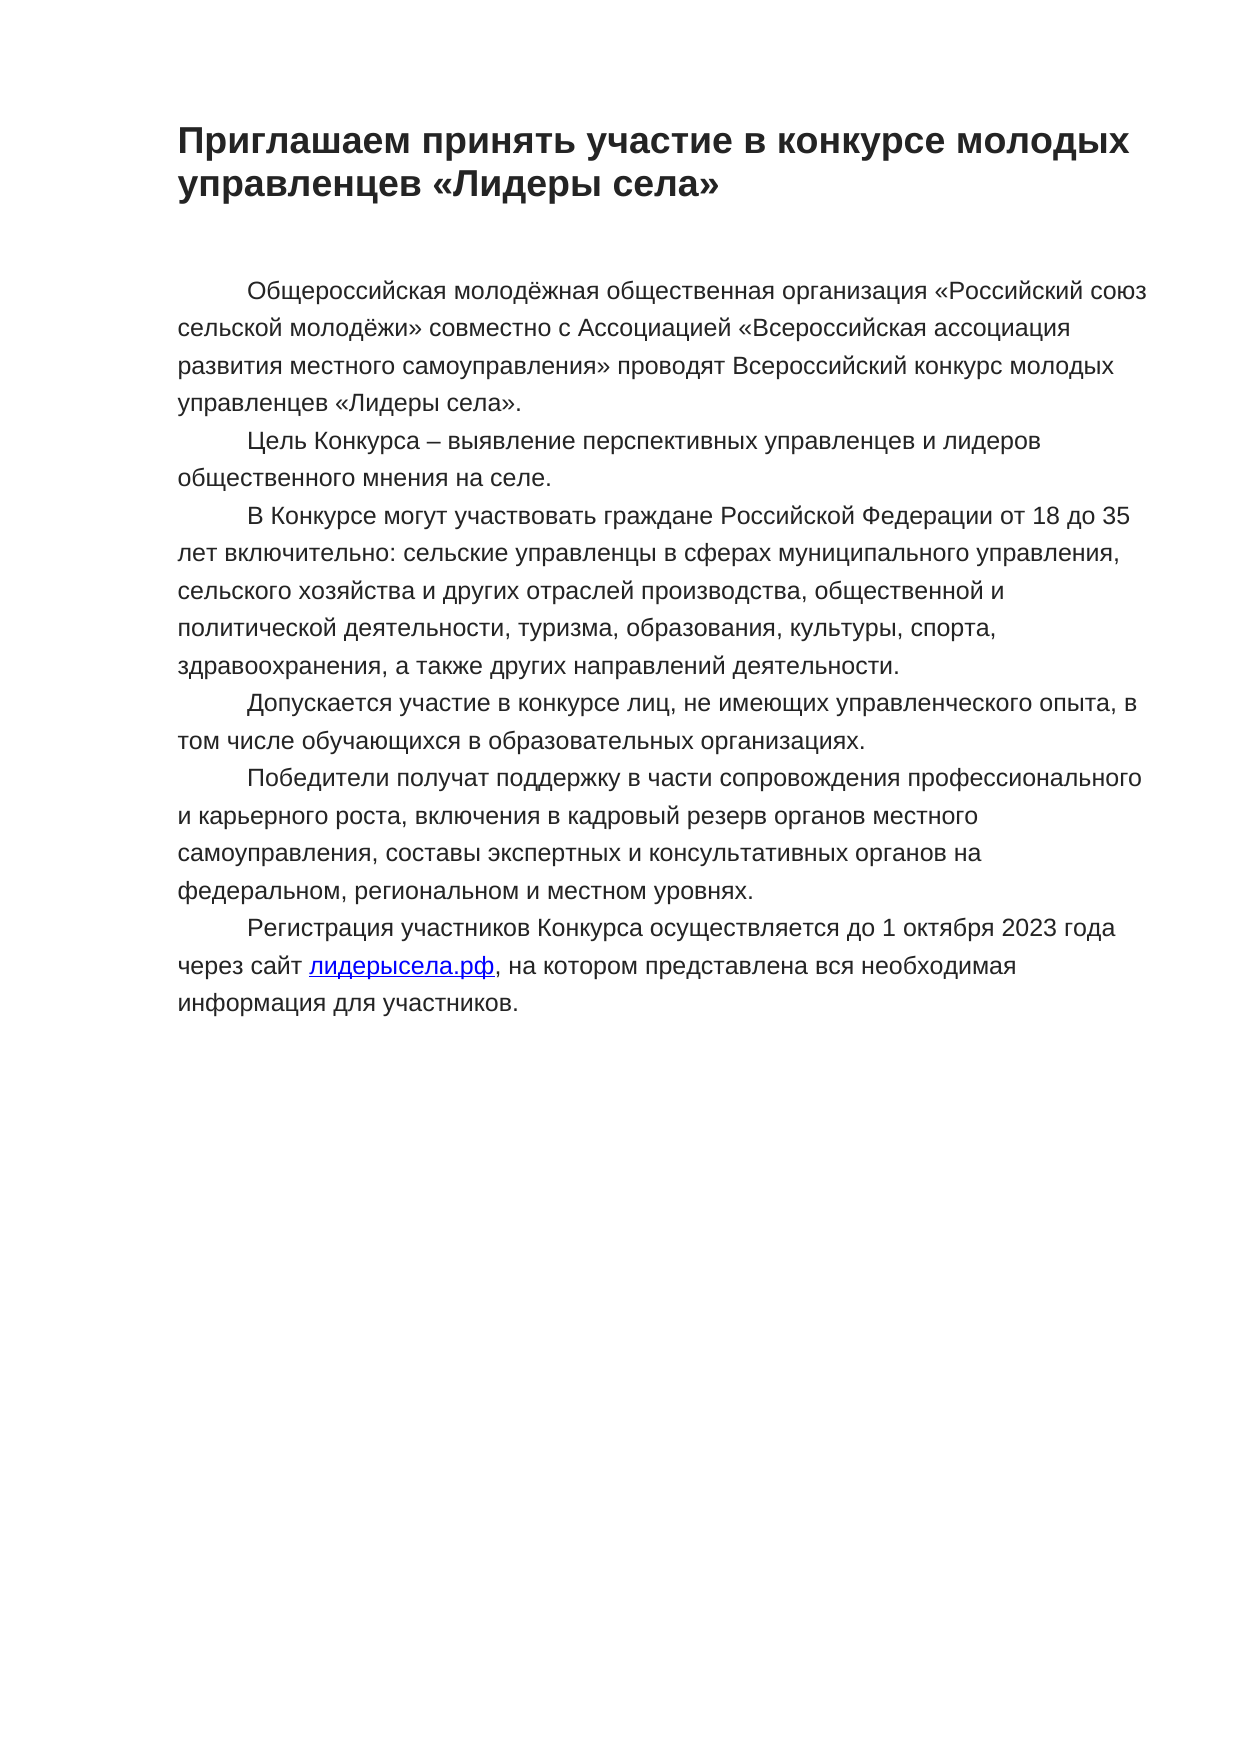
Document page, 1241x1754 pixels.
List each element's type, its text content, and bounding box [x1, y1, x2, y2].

text Общероссийская молодёжная общественная организация «Российский союз сельской молодёжи» совместно с Ассоциацией «Всероссийская ассоциация развития местного самоуправления» проводят Всероссийский конкурс молодых управленцев «Лидеры села». Цель Конкурса – выявление перспективных управленцев и лидеров общественного мнения на селе. В Конкурсе могут участвовать граждане Российской Федерации от 18 до 35 лет включительно: сельские управленцы в сферах муниципального управления, сельского хозяйства и других отраслей производства, общественной и политической деятельности, туризма, образования, культуры, спорта, здравоохранения, а также других направлений деятельности. Допускается участие в конкурсе лиц, не имеющих управленческого опыта, в том числе обучающихся в образовательных организациях. Победители получат поддержку в части сопровождения профессионального и карьерного роста, включения в кадровый резерв органов местного самоуправления, составы экспертных и консультативных органов на федеральном, региональном и местном уровнях. Регистрация участников Конкурса осуществляется до 1 октября 2023 года через сайт лидерысела.рф, на котором представлена вся необходимая информация для участников. [177, 267, 1152, 1017]
text Приглашаем принять участие в конкурсе молодых управленцев «Лидеры села» [177, 118, 1152, 204]
